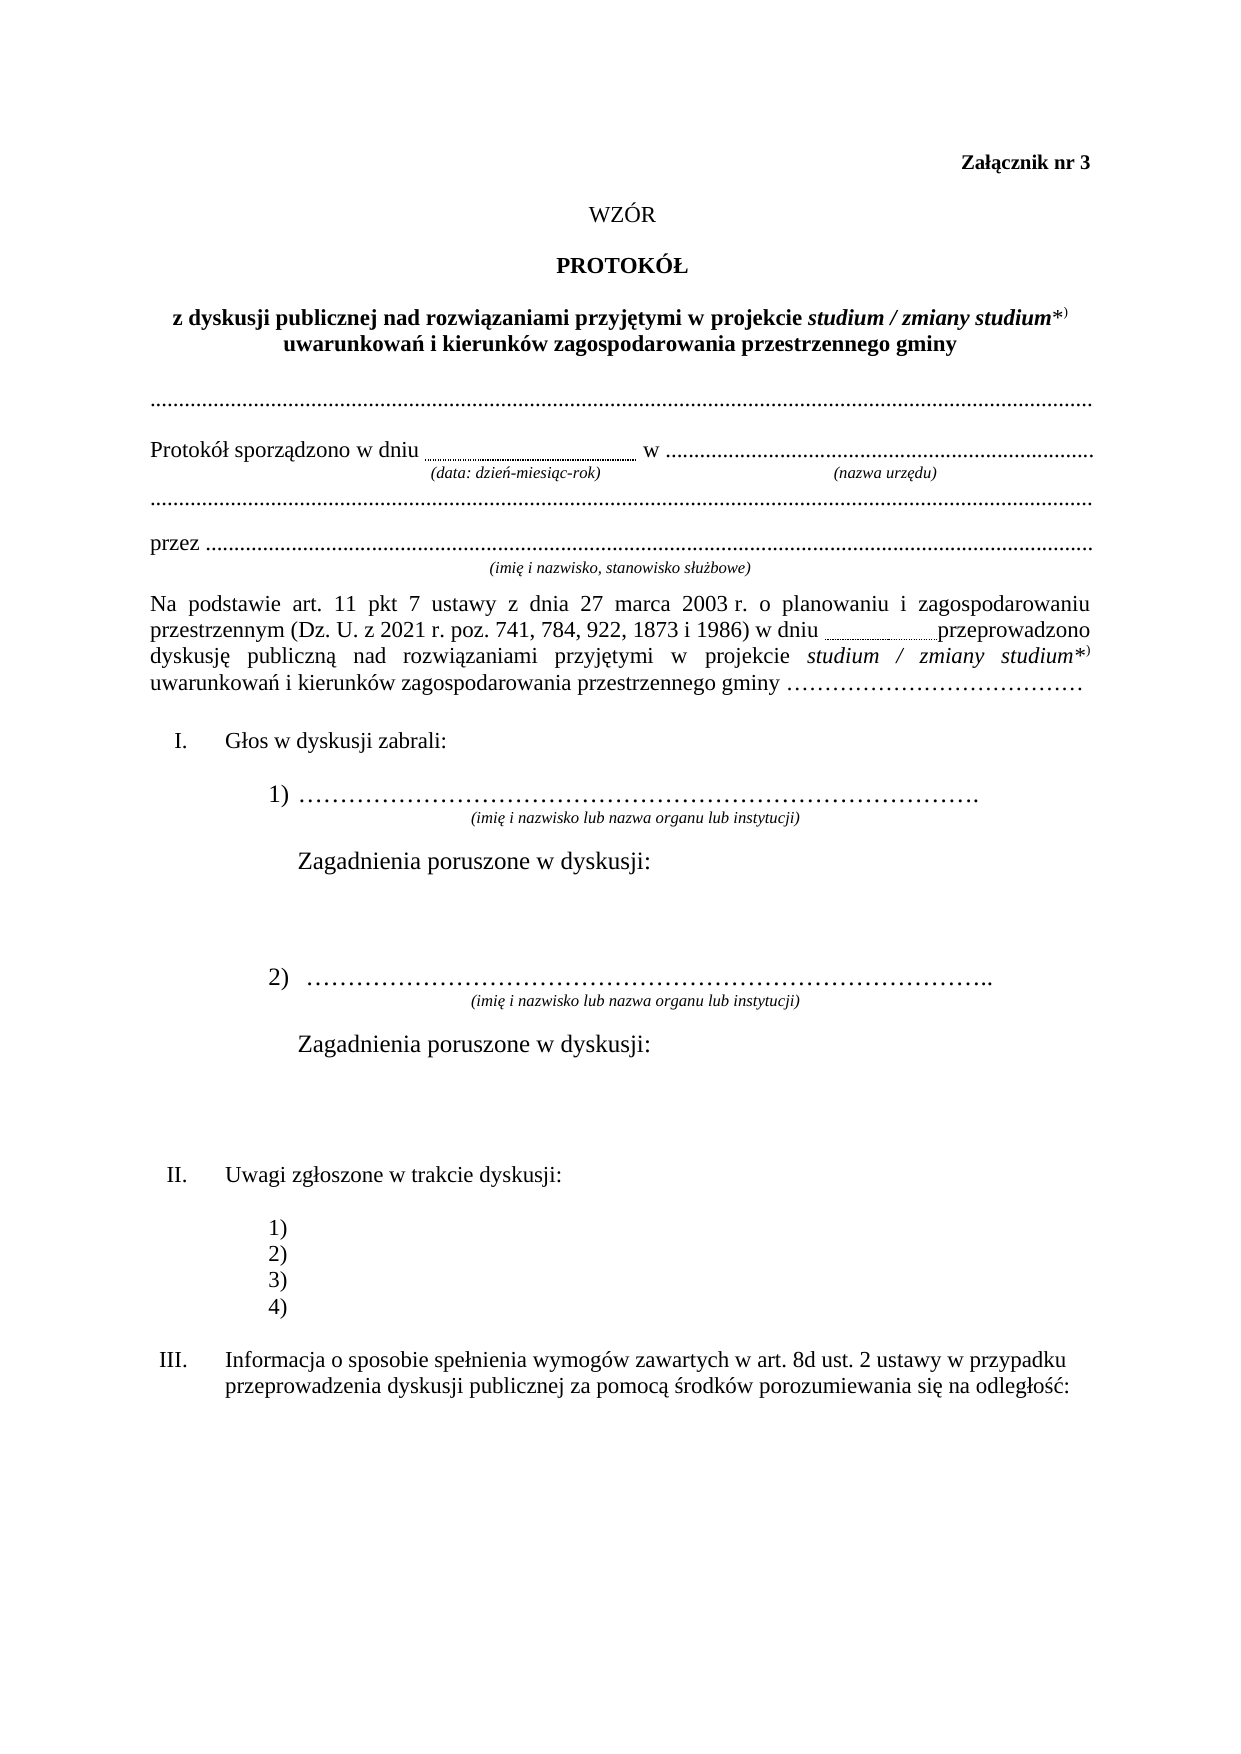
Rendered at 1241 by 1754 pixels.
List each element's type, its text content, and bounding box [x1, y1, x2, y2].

text Na podstawie art. 11 pkt 7 ustawy z dnia 27 marca 2003 r. o planowaniu i zagospodarowaniu przestrzennym (Dz. U. z 2021 r. poz. 741, 784, 922, 1873 i 1986) w dniu przeprowadzono dyskusję publiczną nad rozwiązaniami przyjętymi w projekcie studium / zmiany studium*) uwarunkowań i kierunków zagospodarowania przestrzennego gminy ………………………………… [150, 589, 1090, 695]
text przez [150, 529, 1090, 556]
text z dyskusji publicznej nad rozwiązaniami przyjętymi w projekcie studium / zmiany studium*) uwarunkowań i kierunków zagospodarowania przestrzennego gminy [150, 304, 1090, 356]
list Głos w dyskusji zabrali: [187, 727, 1090, 753]
text Załącznik nr 3 [150, 150, 1090, 174]
list Zagadnienia poruszone w dyskusji: [225, 1029, 1046, 1058]
list ……………………………………………………………………….. [268, 966, 1046, 991]
list Uwagi zgłoszone w trakcie dyskusji: [187, 1161, 1090, 1187]
text Protokół sporządzono w dniu w [150, 436, 1090, 463]
list (imię i nazwisko lub nazwa organu lub instytucji) [225, 808, 1046, 827]
text (data: dzień-miesiąc-rok) (nazwa urzędu) [150, 463, 1090, 482]
list Zagadnienia poruszone w dyskusji: [225, 846, 1046, 875]
text (imię i nazwisko, stanowisko służbowe) [150, 558, 1090, 577]
list ………………………………………………………………………. [268, 779, 1046, 808]
text PROTOKÓŁ [154, 252, 1090, 279]
text WZÓR [154, 201, 1090, 227]
list (imię i nazwisko lub nazwa organu lub instytucji) [225, 991, 1046, 1010]
list Informacja o sposobie spełnienia wymogów zawartych w art. 8d ust. 2 ustawy w przypadku przeprowadzenia dyskusji publicznej za pomocą środków porozumiewania się na odległość: [187, 1346, 1090, 1398]
